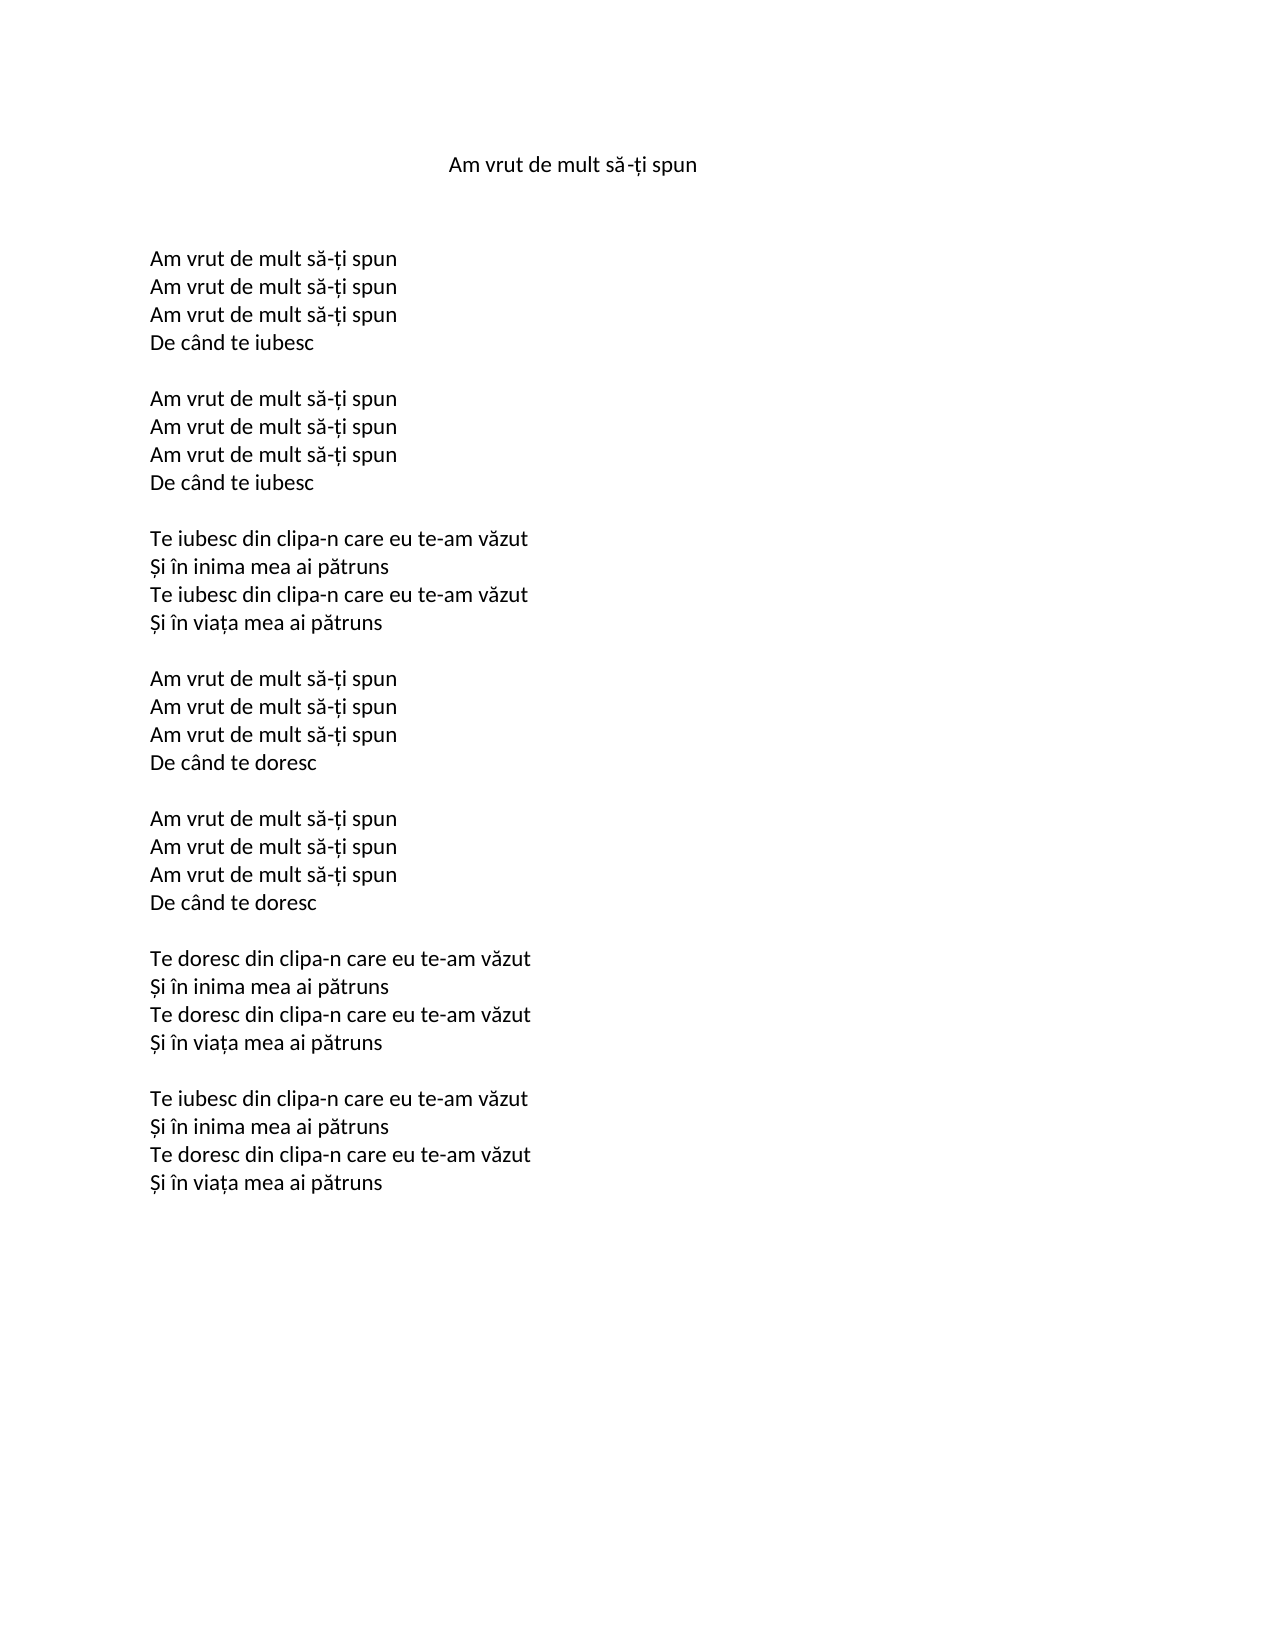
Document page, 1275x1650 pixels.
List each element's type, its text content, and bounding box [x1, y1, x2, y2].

text Te iubesc din clipa-n care eu te-am văzut [150, 524, 1125, 552]
text Am vrut de mult să-ți spun [150, 832, 1125, 860]
text Și în inima mea ai pătruns [150, 972, 1125, 1000]
text De când te doresc [150, 888, 1125, 916]
text Am vrut de mult să-ți spun [150, 692, 1125, 720]
text Am vrut de mult să-ți spun [150, 244, 1125, 272]
text Și în inima mea ai pătruns [150, 552, 1125, 580]
text Și în viața mea ai pătruns [150, 1168, 1125, 1196]
text Am vrut de mult să-ți spun [150, 412, 1125, 440]
text Am vrut de mult să-ți spun [150, 664, 1125, 692]
text Am vrut de mult să-ți spun [150, 860, 1125, 888]
text Am vrut de mult să-ți spun [150, 272, 1125, 300]
text De când te iubesc [150, 328, 1125, 356]
text Te iubesc din clipa-n care eu te-am văzut [150, 1084, 1125, 1112]
text Și în viața mea ai pătruns [150, 1028, 1125, 1056]
text Te doresc din clipa-n care eu te-am văzut [150, 944, 1125, 972]
text Te doresc din clipa-n care eu te-am văzut [150, 1140, 1125, 1168]
text Am vrut de mult să-ți spun [150, 384, 1125, 412]
text Am vrut de mult să-ți spun [150, 300, 1125, 328]
text Și în viața mea ai pătruns [150, 608, 1125, 636]
text Am vrut de mult să-ți spun [150, 440, 1125, 468]
text De când te doresc [150, 748, 1125, 776]
text Te doresc din clipa-n care eu te-am văzut [150, 1000, 1125, 1028]
text Am vrut de mult să-ți spun [150, 150, 1125, 178]
text Și în inima mea ai pătruns [150, 1112, 1125, 1140]
text Am vrut de mult să-ți spun [150, 720, 1125, 748]
text Te iubesc din clipa-n care eu te-am văzut [150, 580, 1125, 608]
text De când te iubesc [150, 468, 1125, 496]
text Am vrut de mult să-ți spun [150, 804, 1125, 832]
